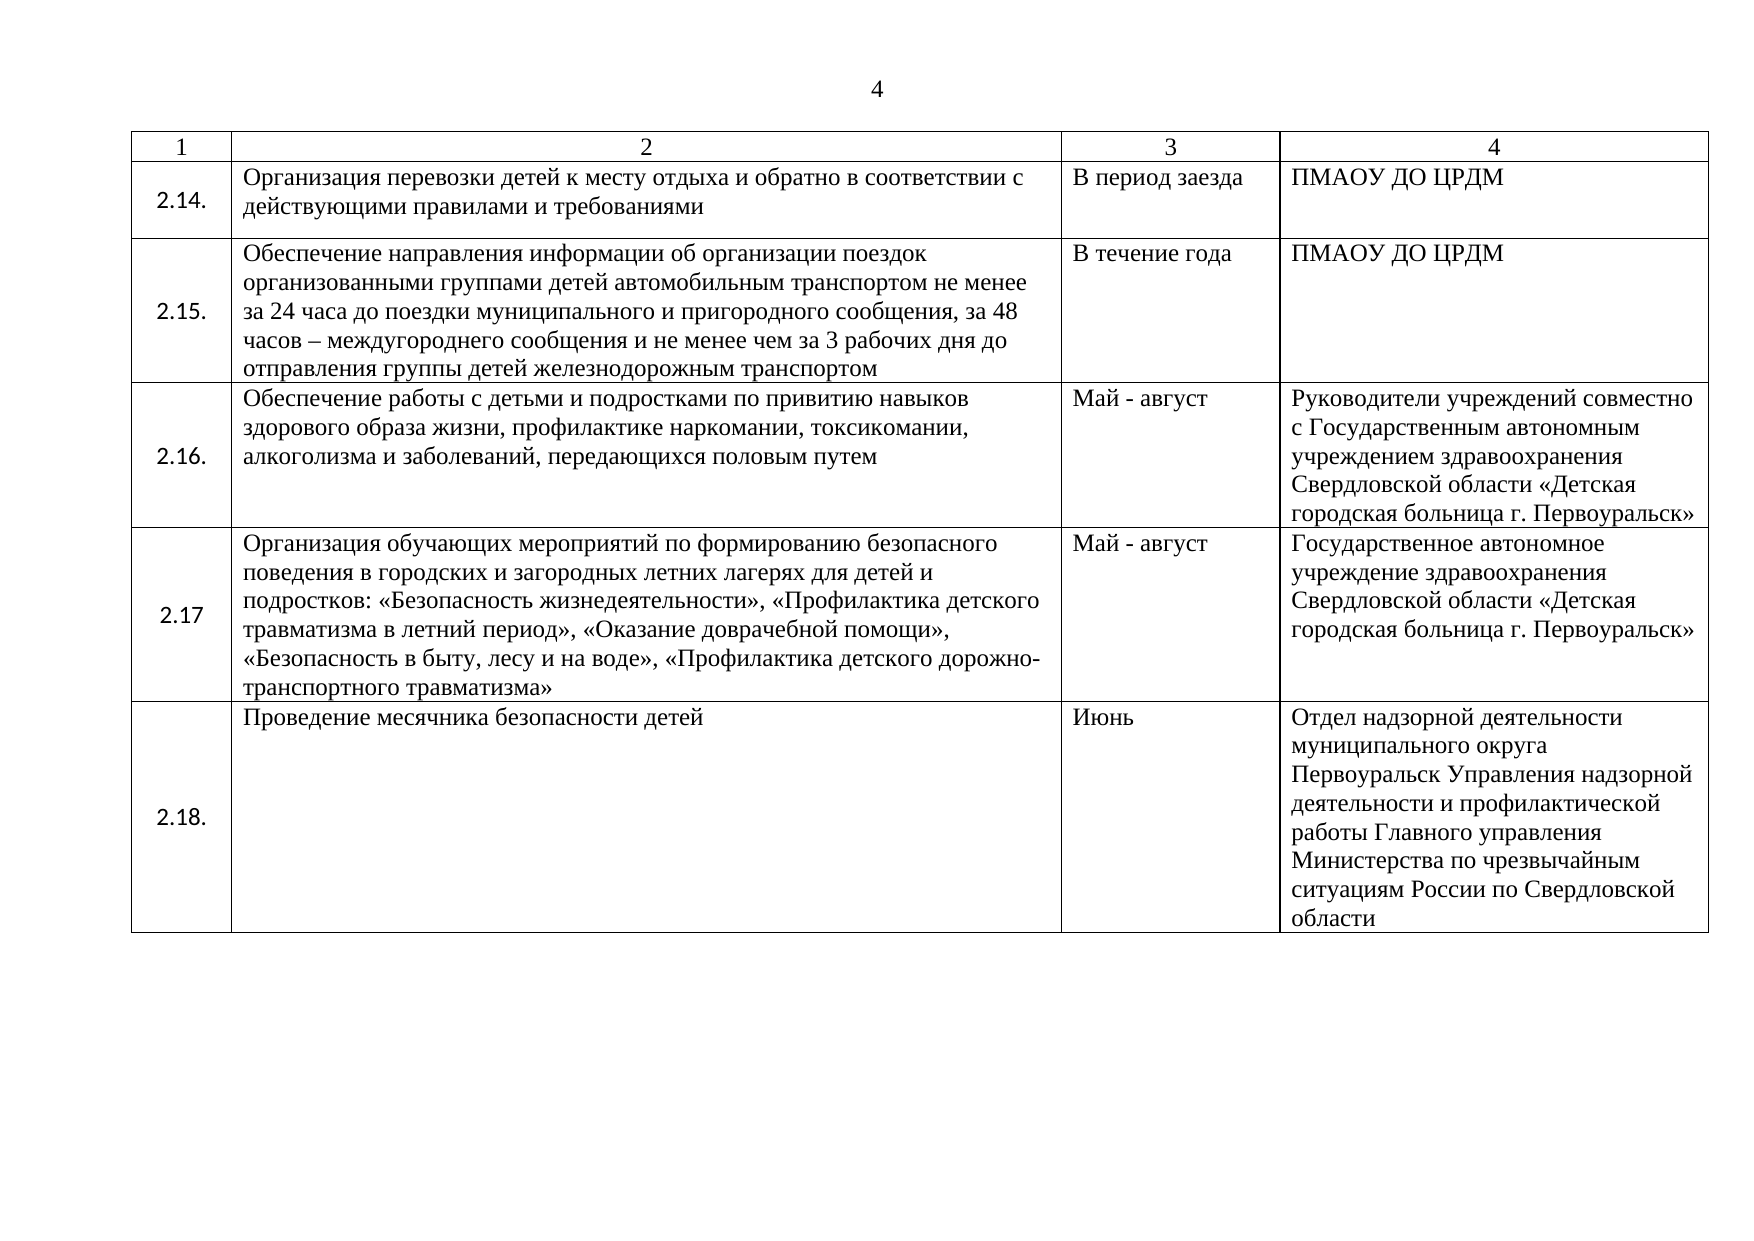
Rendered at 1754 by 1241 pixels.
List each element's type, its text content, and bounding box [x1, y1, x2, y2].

table_cell Организация обучающих мероприятий по формированию безопасного поведения в городских и загородных летних лагерях для детей и подростков: «Безопасность жизнедеятельности», «Профилактика детского травматизма в летний период», «Оказание доврачебной помощи», «Безопасность в быту, лесу и на воде», «Профилактика детского дорожно-транспортного травматизма» [232, 528, 1061, 701]
table_header 2 [232, 132, 1061, 161]
table_cell Проведение месячника безопасности детей [232, 702, 1061, 932]
table_cell В период заезда [1062, 162, 1279, 237]
table_cell Май - август [1062, 528, 1279, 701]
table_header 4 [1281, 132, 1708, 161]
table_cell ПМАОУ ДО ЦРДМ [1281, 239, 1708, 382]
table_cell Государственное автономное учреждение здравоохранения Свердловской области «Детская городская больница г. Первоуральск» [1281, 528, 1708, 701]
table_cell Июнь [1062, 702, 1279, 932]
table_cell В течение года [1062, 239, 1279, 382]
table_header 3 [1062, 132, 1279, 161]
table_cell Организация перевозки детей к месту отдыха и обратно в соответствии с действующими правилами и требованиями [232, 162, 1061, 237]
table_cell 2.17 [132, 528, 231, 701]
table_cell Обеспечение направления информации об организации поездок организованными группами детей автомобильным транспортом не менее за 24 часа до поездки муниципального и пригородного сообщения, за 48 часов – междугороднего сообщения и не менее чем за 3 рабочих дня до отправления группы детей железнодорожным транспортом [232, 239, 1061, 382]
table_cell Обеспечение работы с детьми и подростками по привитию навыков здорового образа жизни, профилактике наркомании, токсикомании, алкоголизма и заболеваний, передающихся половым путем [232, 383, 1061, 527]
table_cell Руководители учреждений совместно с Государственным автономным учреждением здравоохранения Свердловской области «Детская городская больница г. Первоуральск» [1281, 383, 1708, 527]
table_cell 2.14. [132, 162, 231, 237]
table_cell 2.16. [132, 383, 231, 527]
table_cell 2.18. [132, 702, 231, 932]
table_cell Май - август [1062, 383, 1279, 527]
table_cell 2.15. [132, 239, 231, 382]
table_header 1 [132, 132, 231, 161]
table_cell Отдел надзорной деятельности муниципального округа Первоуральск Управления надзорной деятельности и профилактической работы Главного управления Министерства по чрезвычайным ситуациям России по Свердловской области [1281, 702, 1708, 932]
table_cell ПМАОУ ДО ЦРДМ [1281, 162, 1708, 237]
